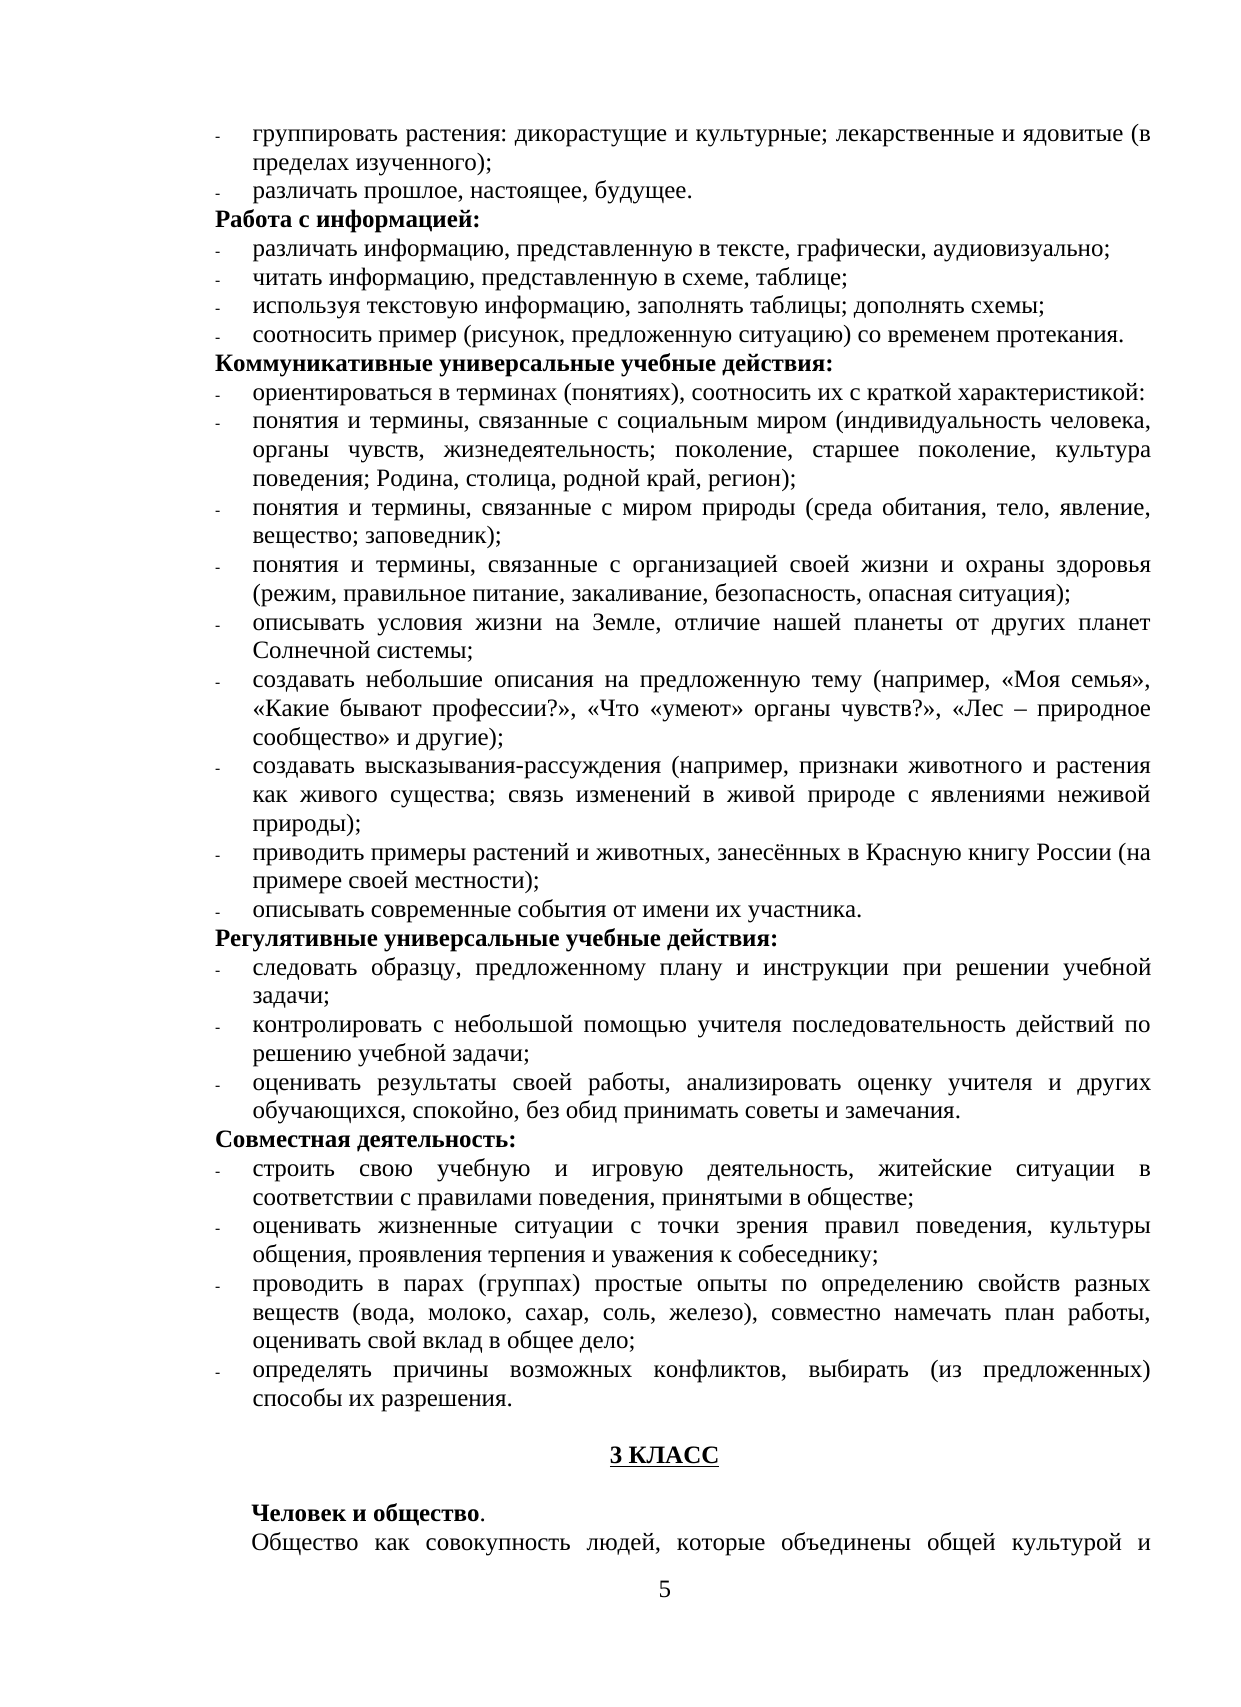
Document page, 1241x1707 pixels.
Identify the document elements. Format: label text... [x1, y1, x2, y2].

text Работа с информацией: [177, 204, 1152, 233]
list контролировать с небольшой помощью учителя последовательность действий по решению учебной задачи; [215, 1009, 1152, 1067]
list различать прошлое, настоящее, будущее. [215, 176, 1152, 204]
list описывать современные события от имени их участника. [215, 894, 1152, 923]
text Человек и общество. [177, 1498, 1152, 1527]
text Регулятивные универсальные учебные действия: [177, 923, 1152, 952]
list оценивать результаты своей работы, анализировать оценку учителя и других обучающихся, спокойно, без обид принимать советы и замечания. [215, 1067, 1152, 1124]
list создавать небольшие описания на предложенную тему (например, «Моя семья», «Какие бывают профессии?», «Что «умеют» органы чувств?», «Лес – природное сообщество» и другие); [215, 664, 1152, 751]
list строить свою учебную и игровую деятельность, житейские ситуации в соответствии с правилами поведения, принятыми в обществе; [215, 1153, 1152, 1211]
text Коммуникативные универсальные учебные действия: [177, 348, 1152, 377]
text Совместная деятельность: [177, 1124, 1152, 1153]
list оценивать жизненные ситуации с точки зрения правил поведения, культуры общения, проявления терпения и уважения к собеседнику; [215, 1211, 1152, 1268]
list различать информацию, представленную в тексте, графически, аудиовизуально; [215, 233, 1152, 262]
list понятия и термины, связанные с миром природы (среда обитания, тело, явление, вещество; заповедник); [215, 492, 1152, 549]
list понятия и термины, связанные с организацией своей жизни и охраны здоровья (режим, правильное питание, закаливание, безопасность, опасная ситуация); [215, 549, 1152, 607]
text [177, 1527, 1152, 1556]
list создавать высказывания-рассуждения (например, признаки животного и растения как живого существа; связь изменений в живой природе с явлениями неживой природы); [215, 751, 1152, 837]
list группировать растения: дикорастущие и культурные; лекарственные и ядовитые (в пределах изученного); [215, 118, 1152, 176]
list описывать условия жизни на Земле, отличие нашей планеты от других планет Солнечной системы; [215, 607, 1152, 664]
list приводить примеры растений и животных, занесённых в Красную книгу России (на примере своей местности); [215, 837, 1152, 894]
list определять причины возможных конфликтов, выбирать (из предложенных) способы их разрешения. [215, 1354, 1152, 1412]
list используя текстовую информацию, заполнять таблицы; дополнять схемы; [215, 291, 1152, 319]
list понятия и термины, связанные с социальным миром (индивидуальность человека, органы чувств, жизнедеятельность; поколение, старшее поколение, культура поведения; Родина, столица, родной край, регион); [215, 406, 1152, 492]
list ориентироваться в терминах (понятиях), соотносить их с краткой характеристикой: [215, 377, 1152, 406]
list соотносить пример (рисунок, предложенную ситуацию) со временем протекания. [215, 319, 1152, 348]
list читать информацию, представленную в схеме, таблице; [215, 262, 1152, 291]
list следовать образцу, предложенному плану и инструкции при решении учебной задачи; [215, 952, 1152, 1009]
list проводить в парах (группах) простые опыты по определению свойств разных веществ (вода, молоко, сахар, соль, железо), совместно намечать план работы, оценивать свой вклад в общее дело; [215, 1268, 1152, 1354]
text 3 КЛАСС [177, 1441, 1152, 1469]
